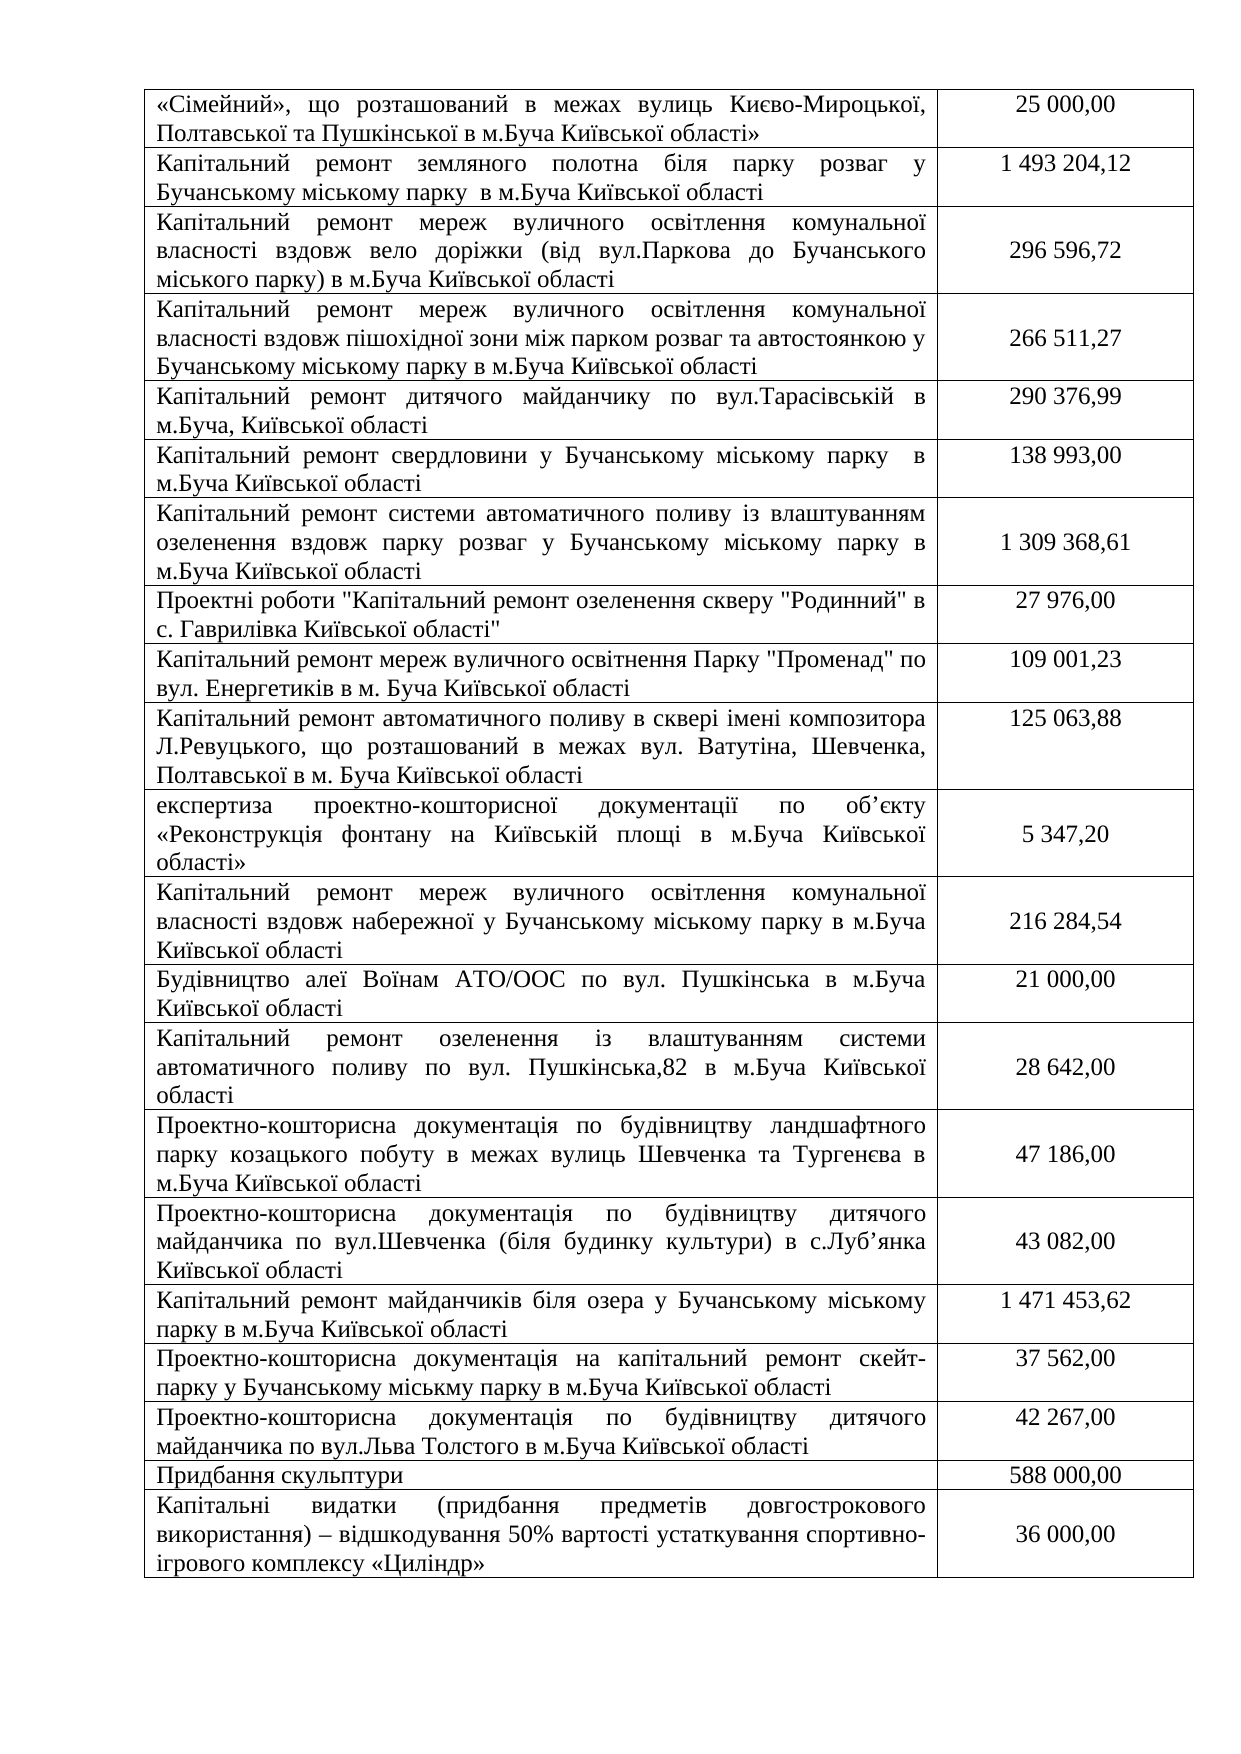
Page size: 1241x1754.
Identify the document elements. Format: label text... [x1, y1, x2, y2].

table_cell 266 511,27 [938, 294, 1193, 380]
table_cell 21 000,00 [938, 965, 1193, 1022]
table_cell Проектно-кошторисна документація по будівництву ландшафтного парку козацького побуту в межах вулиць Шевченка та Тургенєва в м.Буча Київської області [145, 1110, 937, 1197]
table_cell 290 376,99 [938, 381, 1193, 439]
table_cell 588 000,00 [938, 1461, 1193, 1489]
table_cell Капітальний ремонт дитячого майданчику по вул.Тарасівській в м.Буча, Київської області [145, 381, 937, 439]
table_cell 27 976,00 [938, 586, 1193, 643]
table_cell Капітальний ремонт майданчиків біля озера у Бучанському міському парку в м.Буча Київської області [145, 1285, 937, 1342]
table_cell 25 000,00 [938, 90, 1193, 147]
table_cell 5 347,20 [938, 790, 1193, 876]
table_cell Капітальний ремонт системи автоматичного поливу із влаштуванням озеленення вздовж парку розваг у Бучанському міському парку в м.Буча Київської області [145, 498, 937, 584]
table_cell Капітальний ремонт озеленення із влаштуванням системи автоматичного поливу по вул. Пушкінська,82 в м.Буча Київської області [145, 1023, 937, 1109]
table_cell 138 993,00 [938, 440, 1193, 497]
table_cell 125 063,88 [938, 703, 1193, 789]
table_cell Капітальний ремонт мереж вуличного освітлення комунальної власності вздовж вело доріжки (від вул.Паркова до Бучанського міського парку) в м.Буча Київської області [145, 207, 937, 293]
table_cell 1 493 204,12 [938, 148, 1193, 206]
table_cell Будівництво алеї Воїнам АТО/ООС по вул. Пушкінська в м.Буча Київської області [145, 965, 937, 1022]
table_cell Капітальний ремонт мереж вуличного освітлення комунальної власності вздовж пішохідної зони між парком розваг та автостоянкою у Бучанському міському парку в м.Буча Київської області [145, 294, 937, 380]
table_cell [145, 90, 937, 147]
table_cell Придбання скульптури [145, 1461, 937, 1489]
table_cell Капітальні видатки (придбання предметів довгострокового використання) – відшкодування 50% вартості устаткування спортивно-ігрового комплексу «Циліндр» [145, 1490, 937, 1577]
table_cell 1 471 453,62 [938, 1285, 1193, 1342]
table_cell 47 186,00 [938, 1110, 1193, 1197]
table_cell 109 001,23 [938, 644, 1193, 702]
table_cell 28 642,00 [938, 1023, 1193, 1109]
table_cell 37 562,00 [938, 1344, 1193, 1401]
table_cell 1 309 368,61 [938, 498, 1193, 584]
table_cell 36 000,00 [938, 1490, 1193, 1577]
table_cell Капітальний ремонт свердловини у Бучанському міському парку в м.Буча Київської області [145, 440, 937, 497]
table_cell експертиза проектно-кошторисної документації по об’єкту «Реконструкція фонтану на Київській площі в м.Буча Київської області» [145, 790, 937, 876]
table_cell Проектно-кошторисна документація на капітальний ремонт скейт-парку у Бучанському міськму парку в м.Буча Київської області [145, 1344, 937, 1401]
table_cell 216 284,54 [938, 877, 1193, 963]
table_cell Капітальний ремонт мереж вуличного освітнення Парку "Променад" по вул. Енергетиків в м. Буча Київської області [145, 644, 937, 702]
table_cell 42 267,00 [938, 1402, 1193, 1459]
table_cell Проектно-кошторисна документація по будівництву дитячого майданчика по вул.Шевченка (біля будинку культури) в с.Луб’янка Київської області [145, 1198, 937, 1284]
table_cell Капітальний ремонт мереж вуличного освітлення комунальної власності вздовж набережної у Бучанському міському парку в м.Буча Київської області [145, 877, 937, 963]
table_cell 296 596,72 [938, 207, 1193, 293]
table_cell Проектно-кошторисна документація по будівництву дитячого майданчика по вул.Льва Толстого в м.Буча Київської області [145, 1402, 937, 1459]
table_cell Капітальний ремонт автоматичного поливу в сквері імені композитора Л.Ревуцького, що розташований в межах вул. Ватутіна, Шевченка, Полтавської в м. Буча Київської області [145, 703, 937, 789]
table_cell 43 082,00 [938, 1198, 1193, 1284]
table_cell Проектні роботи "Капітальний ремонт озеленення скверу "Родинний" в с. Гаврилівка Київської області" [145, 586, 937, 643]
table_cell Капітальний ремонт земляного полотна біля парку розваг у Бучанському міському парку в м.Буча Київської області [145, 148, 937, 206]
